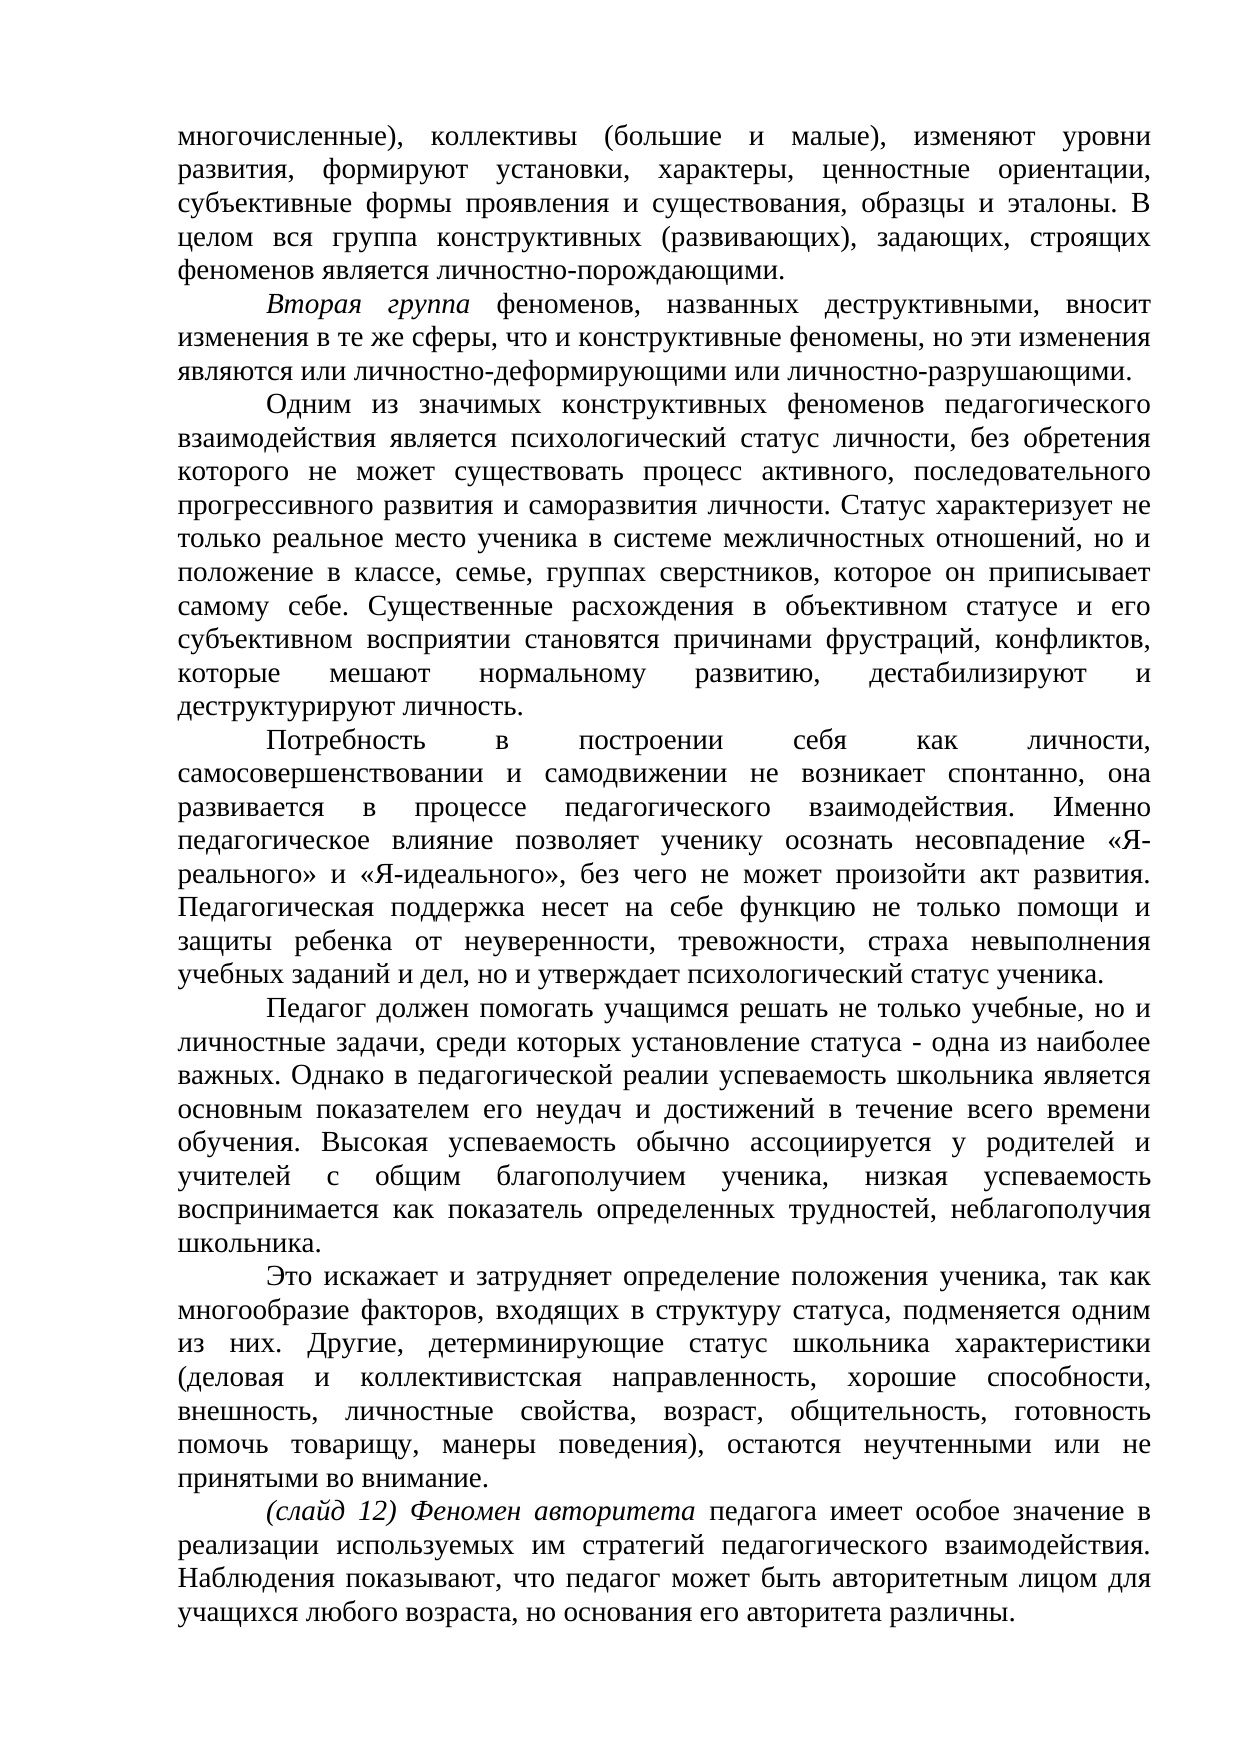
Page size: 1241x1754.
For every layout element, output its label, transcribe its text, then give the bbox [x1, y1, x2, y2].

text (слайд 12) Феномен авторитета педагога имеет особое значение в реализации используемых им стратегий педагогического взаимодействия. Наблюдения показывают, что педагог может быть авторитетным лицом для учащихся любого возраста, но основания его авторитета различны. [177, 1493, 1152, 1627]
text Это искажает и затрудняет определение положения ученика, так как многообразие факторов, входящих в структуру статуса, подменяется одним из них. Другие, детерминирующие статус школьника характеристики (деловая и коллективистская направленность, хорошие способности, внешность, личностные свойства, возраст, общительность, готовность помочь товарищу, манеры поведения), остаются неучтенными или не принятыми во внимание. [177, 1258, 1152, 1493]
text Одним из значимых конструктивных феноменов педагогического взаимодействия является психологический статус личности, без обретения которого не может существовать процесс активного, последовательного прогрессивного развития и саморазвития личности. Статус характеризует не только реальное место ученика в системе межличностных отношений, но и положение в классе, семье, группах сверстников, которое он приписывает самому себе. Существенные расхождения в объективном статусе и его субъективном восприятии становятся причинами фрустраций, конфликтов, которые мешают нормальному развитию, дестабилизируют и деструктурируют личность. [177, 386, 1152, 722]
text Потребность в построении себя как личности, самосовершенствовании и самодвижении не возникает спонтанно, она развивается в процессе педагогического взаимодействия. Именно педагогическое влияние позволяет ученику осознать несовпадение «Я-реального» и «Я-идеального», без чего не может произойти акт развития. Педагогическая поддержка несет на себе функцию не только помощи и защиты ребенка от неуверенности, тревожности, страха невыполнения учебных заданий и дел, но и утверждает психологический статус ученика. [177, 722, 1152, 990]
text Педагог должен помогать учащимся решать не только учебные, но и личностные задачи, среди которых установление статуса - одна из наиболее важных. Однако в педагогической реалии успеваемость школьника является основным показателем его неудач и достижений в течение всего времени обучения. Высокая успеваемость обычно ассоциируется у родителей и учителей с общим благополучием ученика, низкая успеваемость воспринимается как показатель определенных трудностей, неблагополучия школьника. [177, 990, 1152, 1258]
text Вторая группа феноменов, названных деструктивными, вносит изменения в те же сферы, что и конструктивные феномены, но эти изменения являются или личностно-деформирующими или личностно-разрушающими. [177, 286, 1152, 386]
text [177, 118, 1152, 286]
